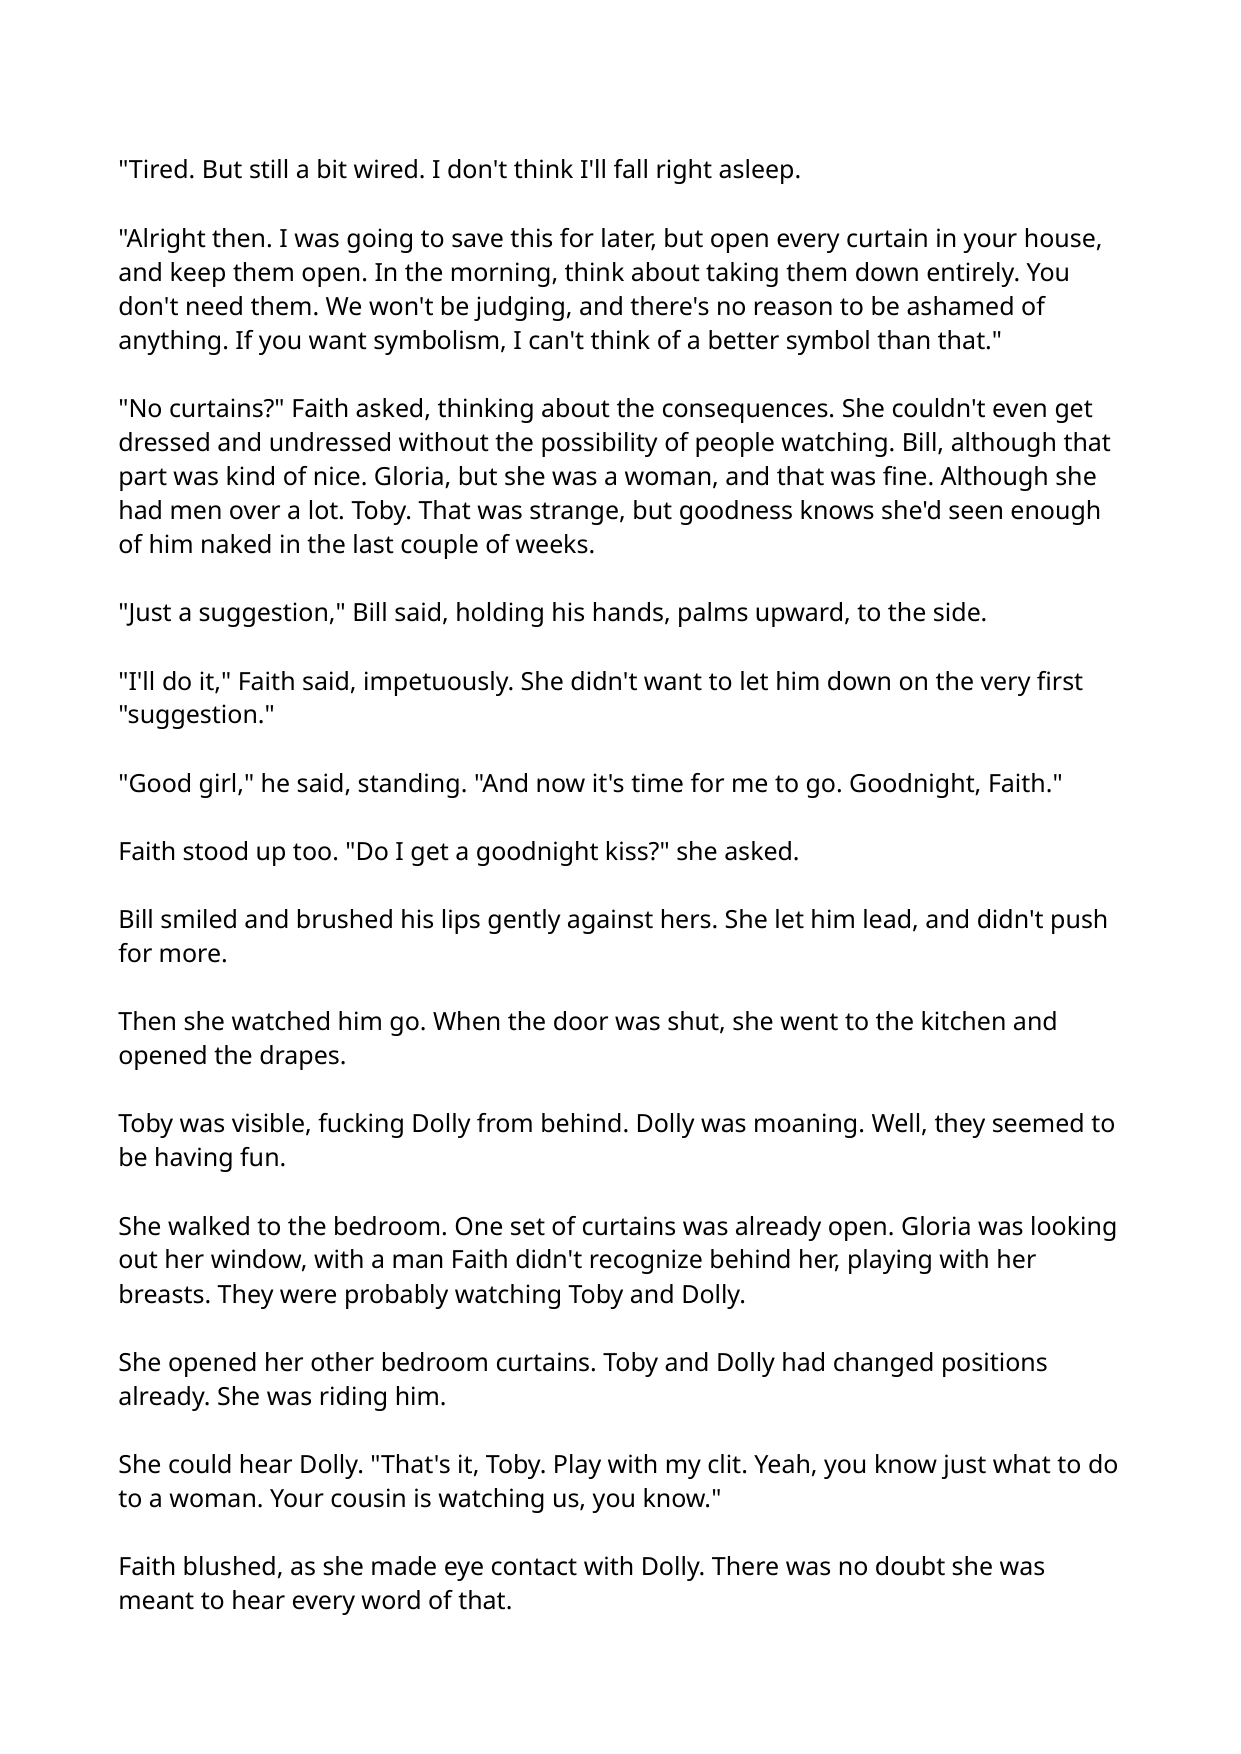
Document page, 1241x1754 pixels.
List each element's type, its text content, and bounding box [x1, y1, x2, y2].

text She walked to the bedroom. One set of curtains was already open. Gloria was looking out her window, with a man Faith didn't recognize behind her, playing with her breasts. They were probably watching Toby and Dolly. [118, 1208, 1122, 1310]
text Toby was visible, fucking Dolly from behind. Dolly was moaning. Well, they seemed to be having fun. [118, 1106, 1122, 1174]
text Then she watched him go. When the door was shut, she went to the kitchen and opened the drapes. [118, 1004, 1122, 1072]
text "I'll do it," Faith said, impetuously. She didn't want to let him down on the very first "suggestion." [118, 663, 1122, 731]
text "No curtains?" Faith asked, thinking about the consequences. She couldn't even get dressed and undressed without the possibility of people watching. Bill, although that part was kind of nice. Gloria, but she was a woman, and that was fine. Although she had men over a lot. Toby. That was strange, but goodness knows she'd seen enough of him naked in the last couple of weeks. [118, 391, 1122, 561]
text Faith blushed, as she made eye contact with Dolly. There was no doubt she was meant to hear every word of that. [118, 1549, 1122, 1617]
text "Alright then. I was going to save this for later, but open every curtain in your house, and keep them open. In the morning, think about taking them down entirely. You don't need them. We won't be judging, and there's no reason to be ashamed of anything. If you want symbolism, I can't think of a better symbol than that." [118, 220, 1122, 357]
text Faith stood up too. "Do I get a goodnight kiss?" she asked. [118, 833, 1122, 867]
text She could hear Dolly. "That's it, Toby. Play with my clit. Yeah, you know just what to do to a woman. Your cousin is watching us, you know." [118, 1447, 1122, 1515]
text Bill smiled and brushed his lips gently against hers. She let him lead, and didn't push for more. [118, 902, 1122, 970]
text She opened her other bedroom curtains. Toby and Dolly had changed positions already. She was riding him. [118, 1344, 1122, 1412]
text "Good girl," he said, standing. "And now it's time for me to go. Goodnight, Faith." [118, 765, 1122, 799]
text "Just a suggestion," Bill said, holding his hands, palms upward, to the side. [118, 595, 1122, 629]
text "Tired. But still a bit wired. I don't think I'll fall right asleep. [118, 152, 1122, 186]
